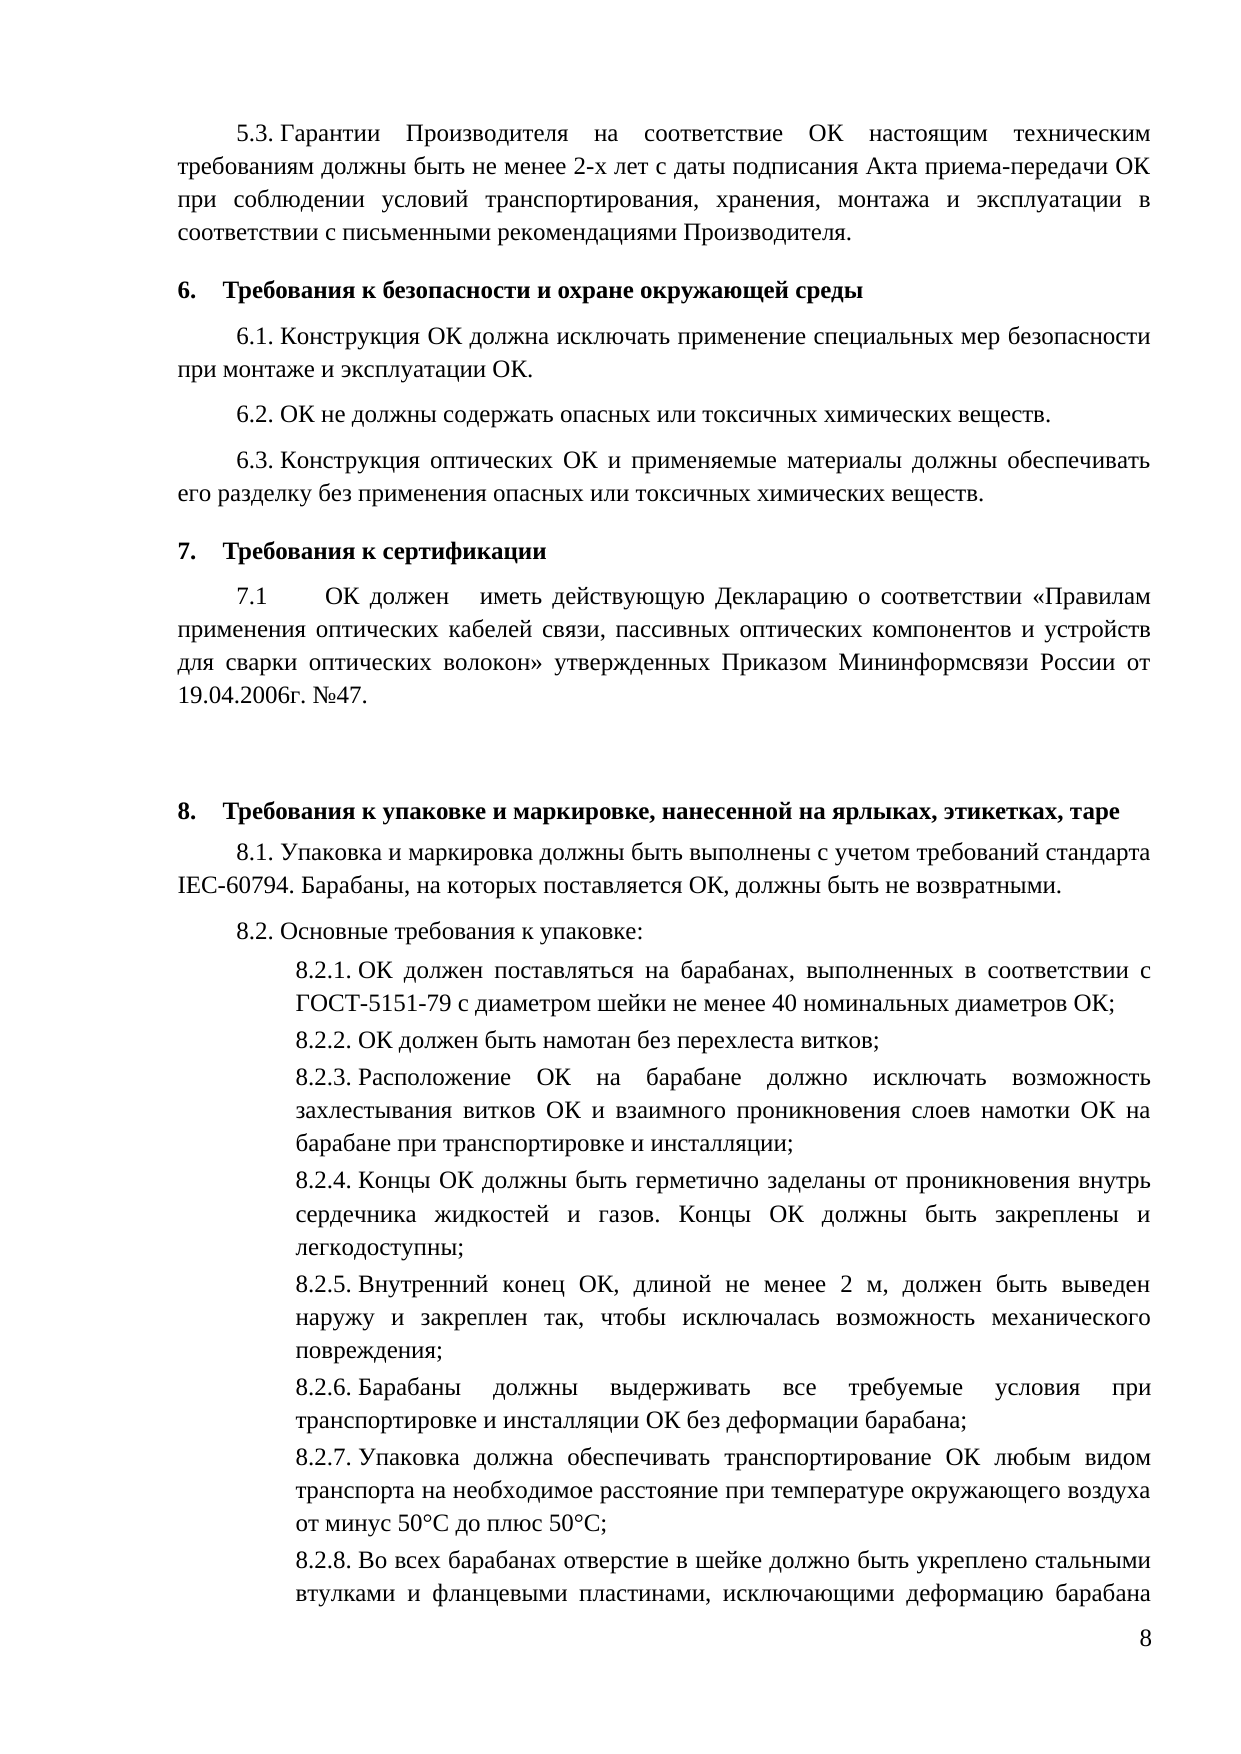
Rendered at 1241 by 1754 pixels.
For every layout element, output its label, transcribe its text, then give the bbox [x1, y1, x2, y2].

list ОК должен быть намотан без перехлеста витков; [295, 1025, 1152, 1054]
list Внутренний конец ОК, длиной не менее 2 м, должен быть выведен наружу и закреплен так, чтобы исключалась возможность механического повреждения; [295, 1269, 1152, 1364]
list Концы ОК должны быть герметично заделаны от проникновения внутрь сердечника жидкостей и газов. Концы ОК должны быть закреплены и легкодоступны; [295, 1166, 1152, 1260]
list Расположение ОК на барабане должно исключать возможность захлестывания витков ОК и взаимного проникновения слоев намотки ОК на барабане при транспортировке и инсталляции; [295, 1062, 1152, 1157]
list Требования к безопасности и охране окружающей среды [177, 275, 1152, 304]
text 7.1 ОК должен иметь действующую Декларацию о соответствии «Правилам применения оптических кабелей связи, пассивных оптических компонентов и устройств для сварки оптических волокон» утвержденных Приказом Мининформсвязи России от 19.04.2006г. №47. [177, 581, 1152, 709]
list ОК не должны содержать опасных или токсичных химических веществ. [177, 399, 1152, 428]
list Конструкция оптических ОК и применяемые материалы должны обеспечивать его разделку без применения опасных или токсичных химических веществ. [177, 445, 1152, 507]
list Требования к упаковке и маркировке, нанесенной на ярлыках, этикетках, таре [177, 796, 1152, 825]
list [295, 1546, 1152, 1607]
list Конструкция ОК должна исключать применение специальных мер безопасности при монтаже и эксплуатации ОК. [177, 321, 1152, 382]
list Требования к сертификации [177, 536, 1152, 564]
list Основные требования к упаковке: [177, 916, 1152, 944]
list Упаковка и маркировка должны быть выполнены с учетом требований стандарта IEC-60794. Барабаны, на которых поставляется ОК, должны быть не возвратными. [177, 837, 1152, 899]
list Гарантии Производителя на соответствие ОК настоящим техническим требованиям должны быть не менее 2-х лет с даты подписания Акта приема-передачи ОК при соблюдении условий транспортирования, хранения, монтажа и эксплуатации в соответствии с письменными рекомендациями Производителя. [177, 118, 1152, 246]
list ОК должен поставляться на барабанах, выполненных в соответствии с ГОСТ-5151-79 с диаметром шейки не менее 40 номинальных диаметров ОК; [295, 955, 1152, 1017]
list Упаковка должна обеспечивать транспортирование ОК любым видом транспорта на необходимое расстояние при температуре окружающего воздуха от минус 50°С до плюс 50°С; [295, 1442, 1152, 1537]
list Барабаны должны выдерживать все требуемые условия при транспортировке и инсталляции ОК без деформации барабана; [295, 1372, 1152, 1434]
